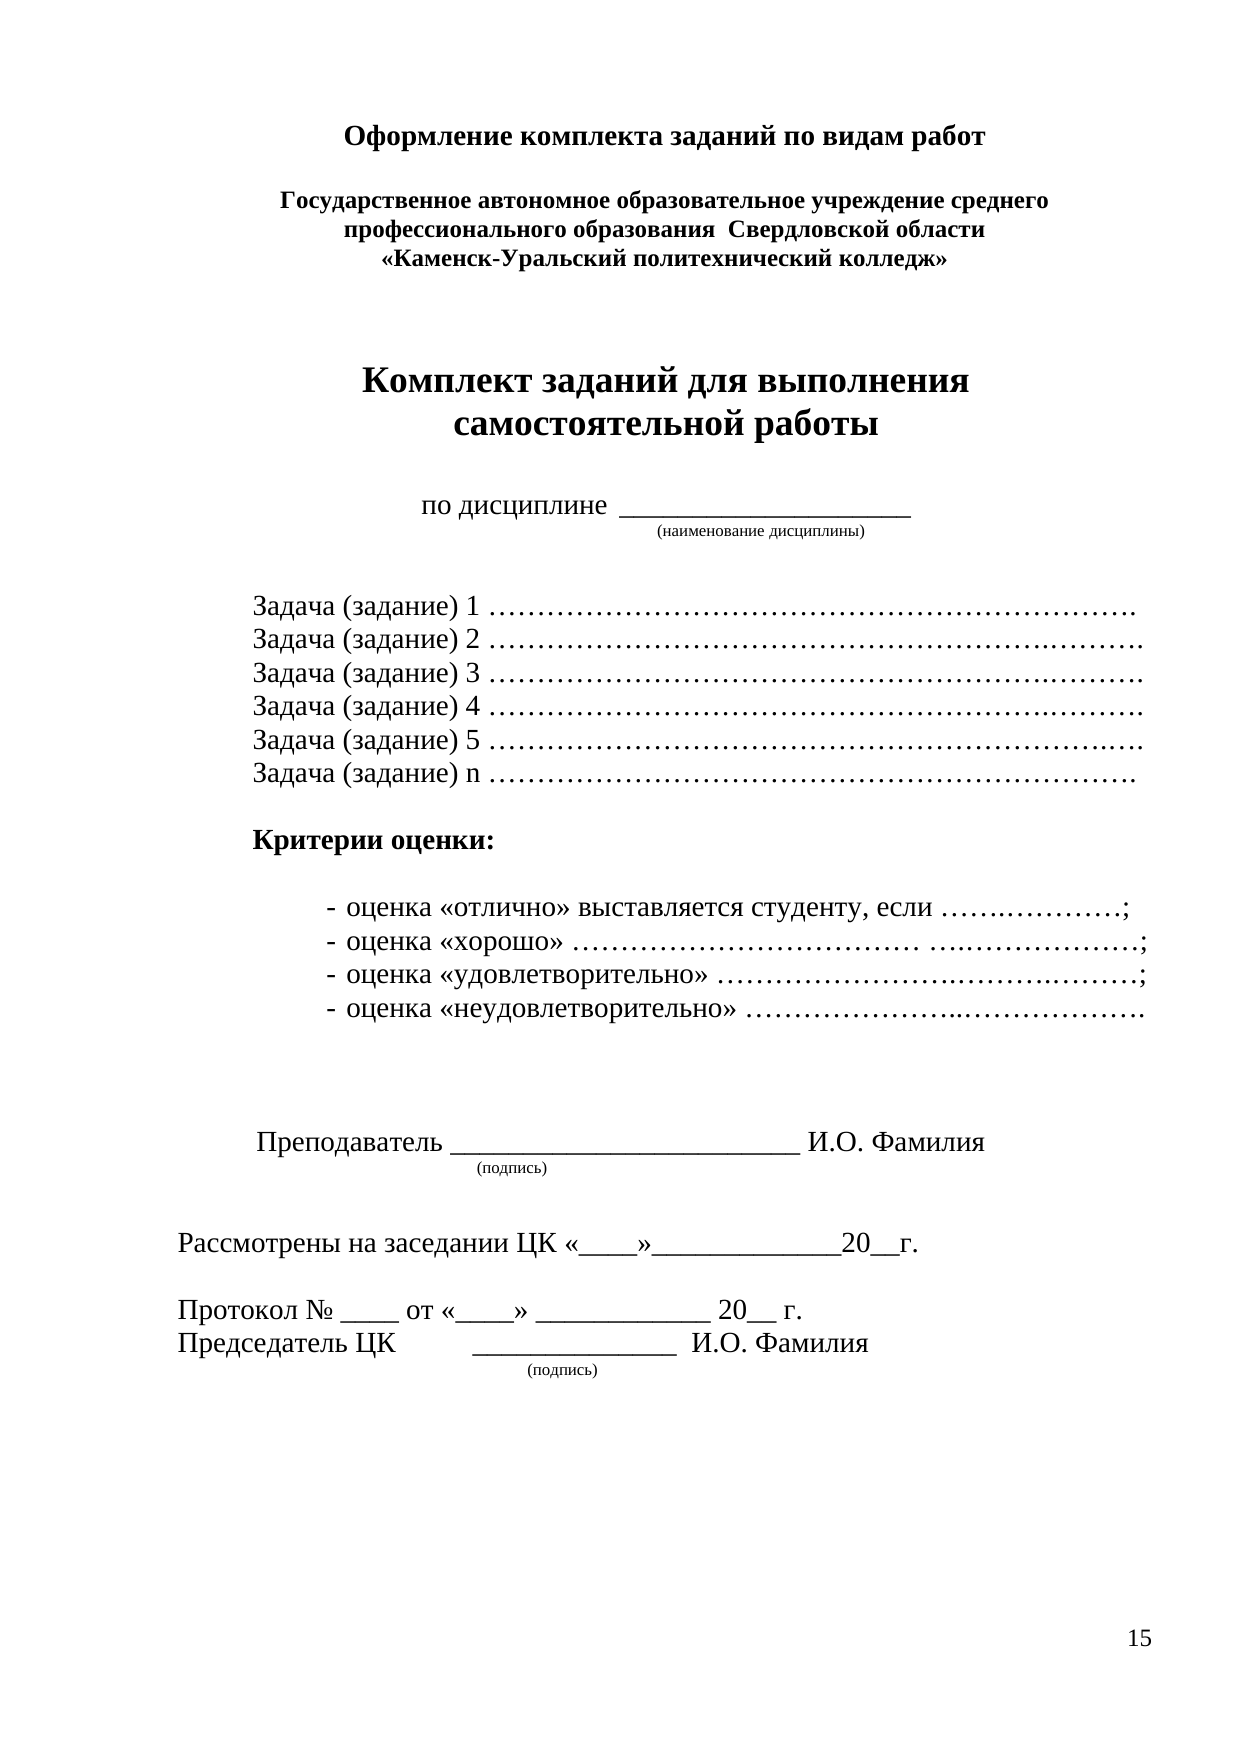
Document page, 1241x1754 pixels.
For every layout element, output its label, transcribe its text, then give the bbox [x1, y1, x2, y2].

text Государственное автономное образовательное учреждение среднего профессионального образования Свердловской области [177, 185, 1152, 243]
list оценка «хорошо» ……………………………… ….………………; [252, 923, 1152, 957]
text Задача (задание) 2 ………………………………………………….………. [177, 621, 1152, 655]
text Задача (задание) 1 …………………………………………………………. [177, 588, 1152, 621]
text Задача (задание) 3 ………………………………………………….………. [177, 655, 1152, 688]
text Задача (задание) 4 ………………………………………………….………. [177, 688, 1152, 722]
list оценка «удовлетворительно» …………………….……….………; [252, 957, 1152, 990]
text Рассмотрены на заседании ЦК «____»_____________20__г. [177, 1225, 1152, 1258]
text Задача (задание) 5 ……………………………………………………….…. [177, 722, 1152, 755]
text по дисциплине ____________________ [177, 487, 1155, 521]
text (подпись) [177, 1359, 1152, 1393]
text (наименование дисциплины) [177, 521, 1155, 554]
list оценка «отлично» выставляется студенту, если …….…………; [252, 889, 1152, 923]
text Критерии оценки: [177, 822, 1152, 856]
text Преподаватель ________________________ И.О. Фамилия [252, 1124, 1152, 1158]
text Задача (задание) n …………………………………………………………. [177, 755, 1152, 789]
text Комплект заданий для выполнения [177, 358, 1155, 401]
text Председатель ЦК ______________ И.О. Фамилия [177, 1326, 1152, 1359]
list оценка «неудовлетворительно» …………………..………………. [252, 990, 1152, 1024]
text (подпись) [177, 1158, 1152, 1191]
text «Каменск-Уральский политехнический колледж» [177, 243, 1152, 271]
text Оформление комплекта заданий по видам работ [177, 118, 1152, 152]
text самостоятельной работы [177, 401, 1155, 444]
text Протокол № ____ от «____» ____________ 20__ г. [177, 1292, 1152, 1326]
